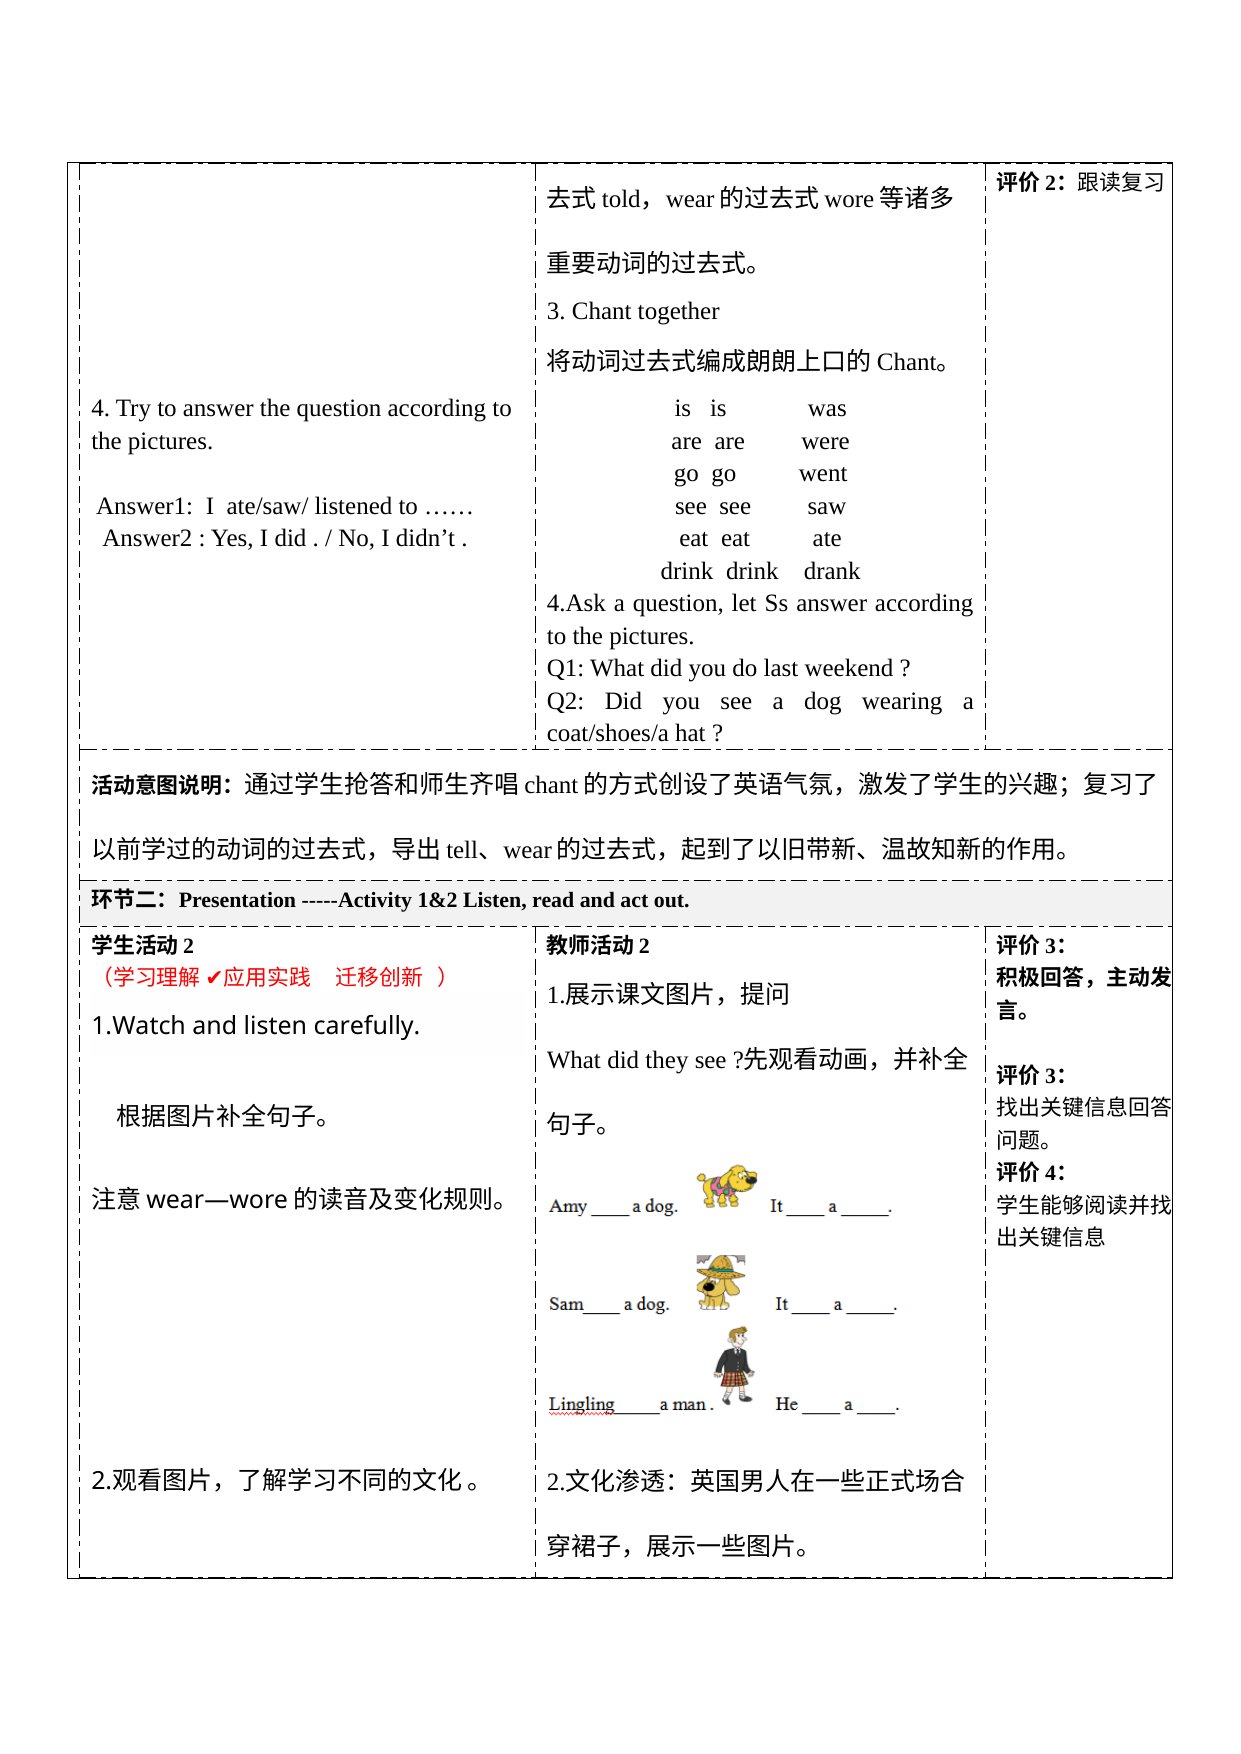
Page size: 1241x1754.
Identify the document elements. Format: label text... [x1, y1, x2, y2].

table_cell 学习活动设计 [68, 163, 1172, 1578]
picture [546, 1154, 915, 1429]
